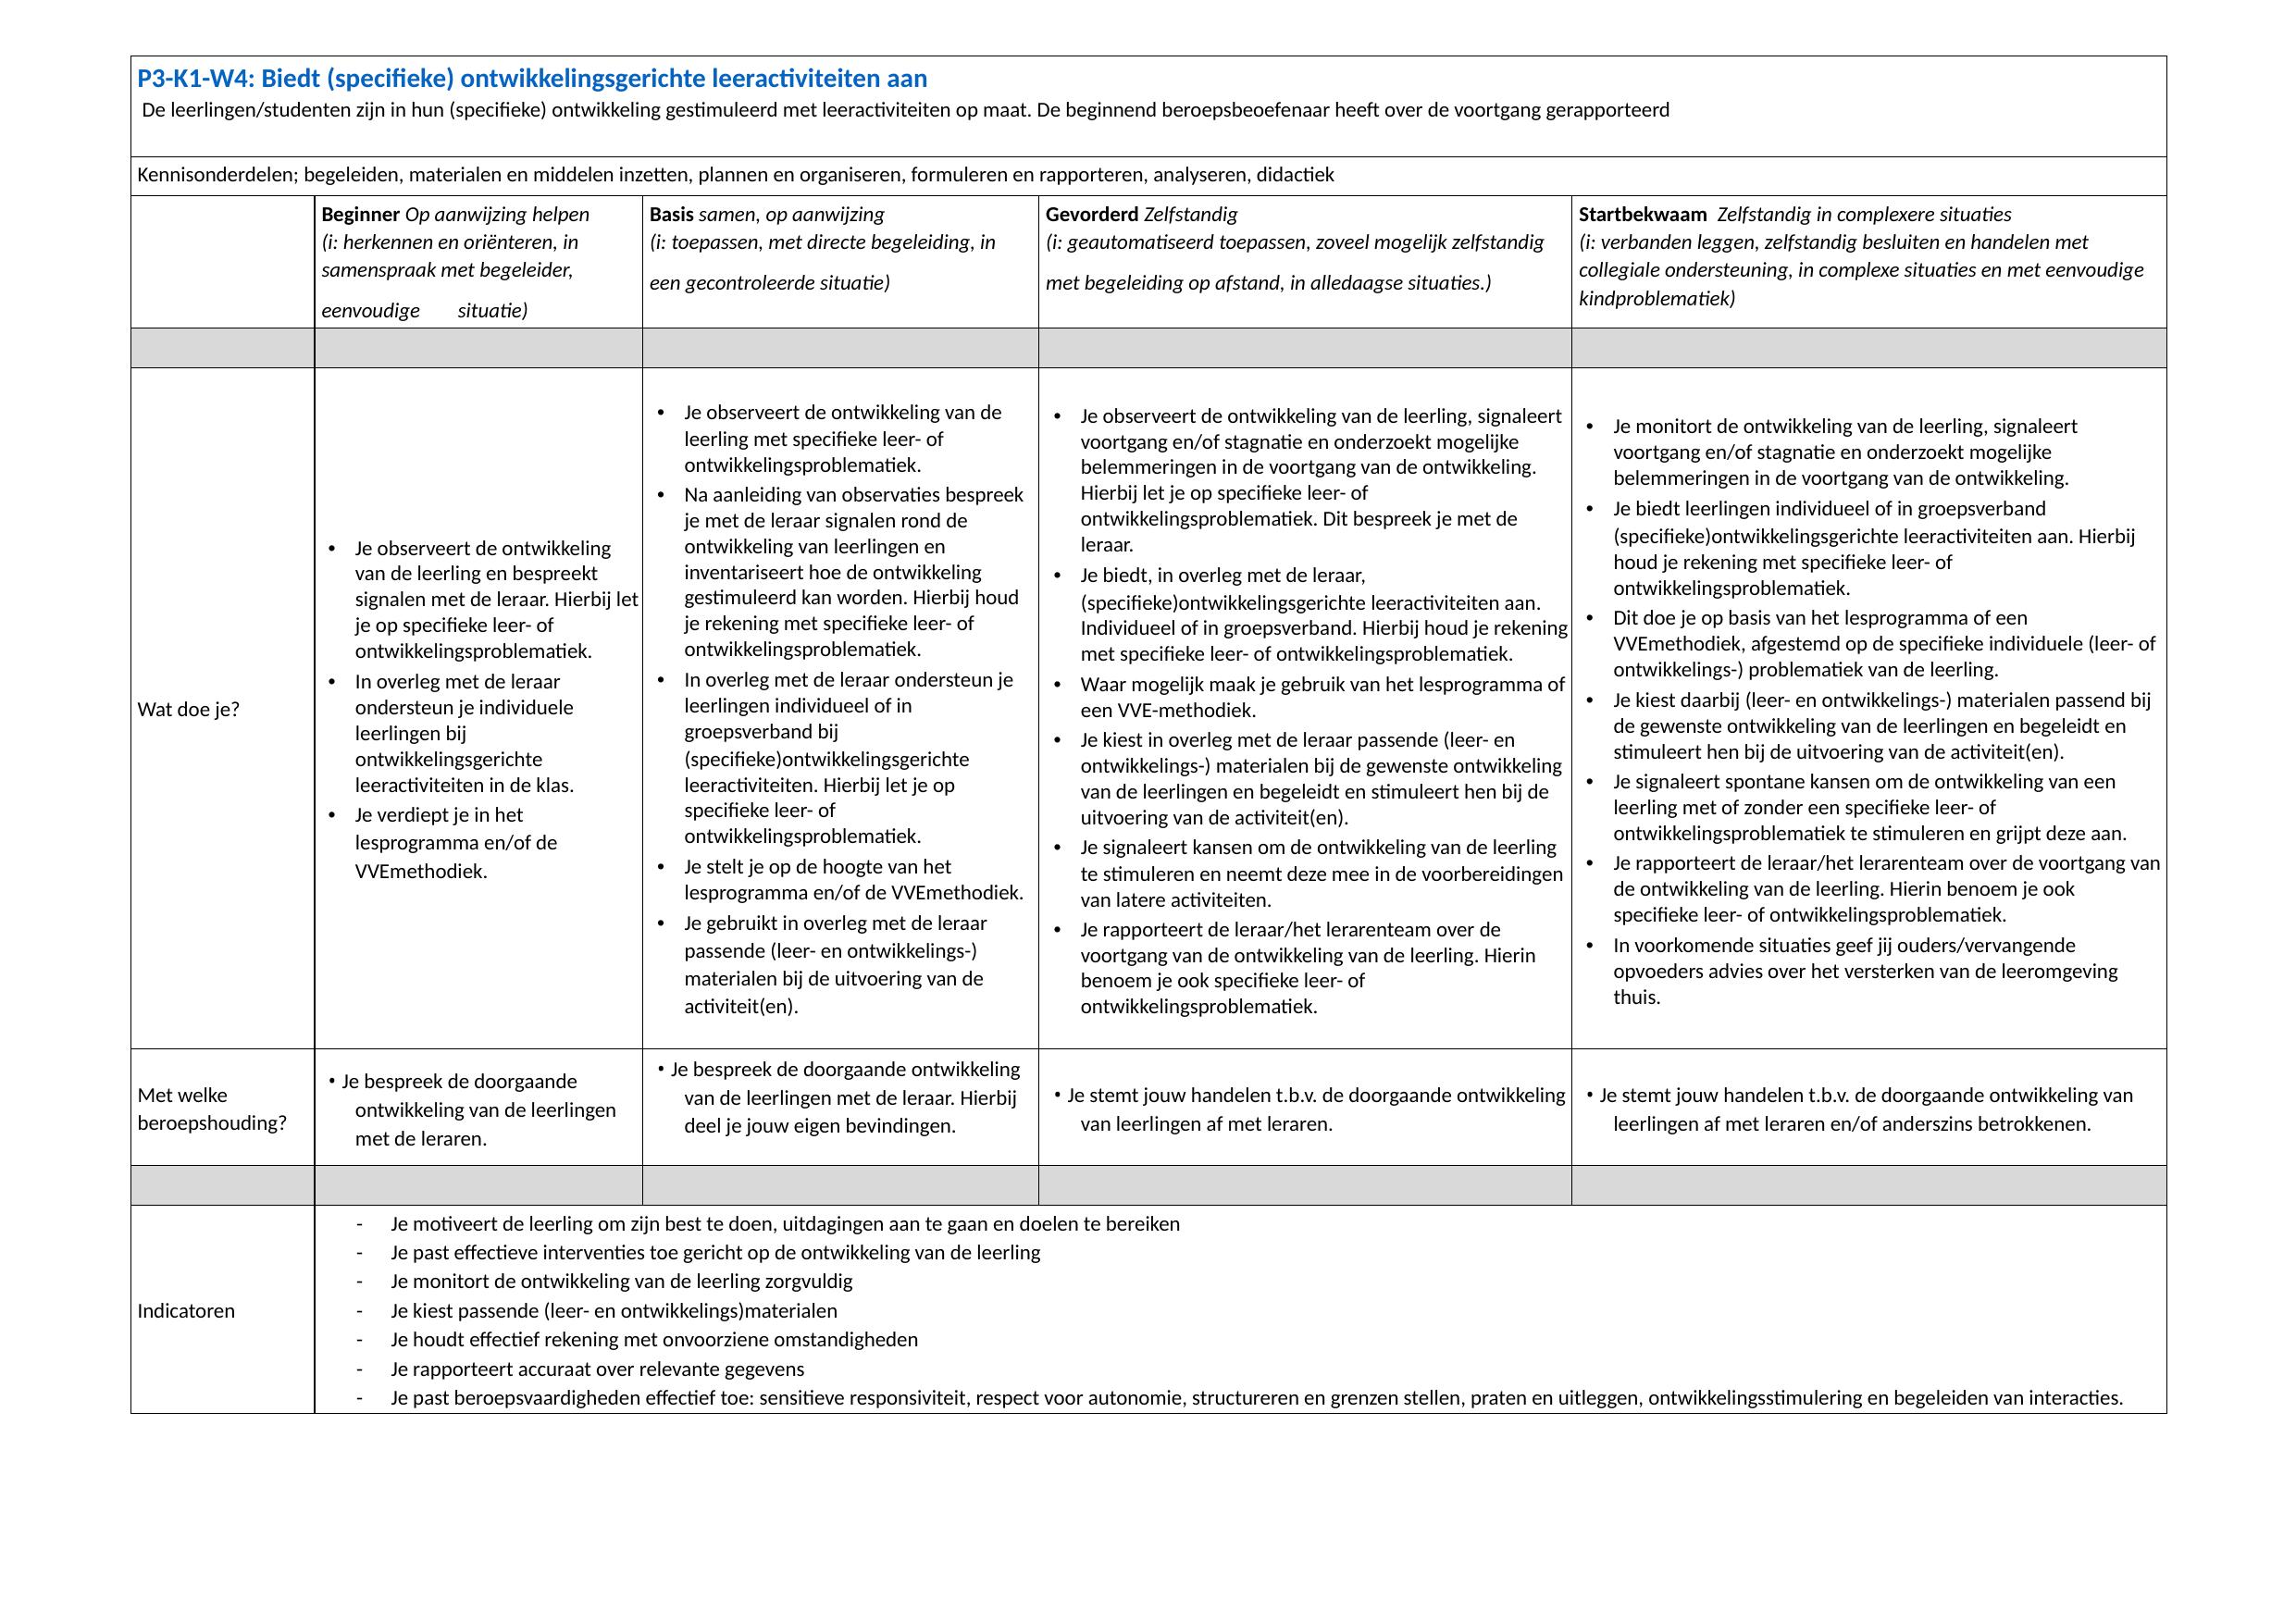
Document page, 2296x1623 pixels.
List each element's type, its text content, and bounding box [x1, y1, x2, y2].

table_cell [316, 328, 642, 367]
table_cell [316, 1166, 642, 1205]
table_cell Wat doe je? [131, 368, 314, 1047]
table_cell Met welke beroepshouding? [131, 1049, 314, 1165]
table_cell Beginner Op aanwijzing helpen (i: herkennen en oriënteren, in samenspraak met begeleider, eenvoudige situatie) [316, 196, 642, 328]
table_cell [131, 328, 314, 367]
table_cell [643, 1166, 1038, 1205]
table_header P3-K1-W4: Biedt (specifieke) ontwikkelingsgerichte leeractiviteiten aan De leerlingen/studenten zijn in hun (specifieke) ontwikkeling gestimuleerd met leeractiviteiten op maat. De beginnend beroepsbeoefenaar heeft over de voortgang gerapporteerd [131, 56, 2166, 155]
table_cell Je observeert de ontwikkeling van de leerling, signaleert voortgang en/of stagnatie en onderzoekt mogelijke belemmeringen in de voortgang van de ontwikkeling. Hierbij let je op specifieke leer- of ontwikkelingsproblematiek. Dit bespreek je met de leraar. Je biedt, in overleg met de leraar, (specifieke)ontwikkelingsgerichte leeractiviteiten aan. Individueel of in groepsverband. Hierbij houd je rekening met specifieke leer- of ontwikkelingsproblematiek. Waar mogelijk maak je gebruik van het lesprogramma of een VVE-methodiek. Je kiest in overleg met de leraar passende (leer- en ontwikkelings-) materialen bij de gewenste ontwikkeling van de leerlingen en begeleidt en stimuleert hen bij de uitvoering van de activiteit(en). Je signaleert kansen om de ontwikkeling van de leerling te stimuleren en neemt deze mee in de voorbereidingen van latere activiteiten. Je rapporteert de leraar/het lerarenteam over de voortgang van de ontwikkeling van de leerling. Hierin benoem je ook specifieke leer- of ontwikkelingsproblematiek. [1039, 368, 1571, 1047]
table_cell Basis samen, op aanwijzing (i: toepassen, met directe begeleiding, in een gecontroleerde situatie) [643, 196, 1038, 328]
table_cell • Je stemt jouw handelen t.b.v. de doorgaande ontwikkeling van leerlingen af met leraren en/of anderszins betrokkenen. [1572, 1049, 2166, 1165]
table_cell Startbekwaam Zelfstandig in complexere situaties (i: verbanden leggen, zelfstandig besluiten en handelen met collegiale ondersteuning, in complexe situaties en met eenvoudige kindproblematiek) [1572, 196, 2166, 328]
table_cell [131, 196, 314, 328]
table_cell [1572, 1166, 2166, 1205]
table_cell • Je stemt jouw handelen t.b.v. de doorgaande ontwikkeling van leerlingen af met leraren. [1039, 1049, 1571, 1165]
table_cell [1039, 328, 1571, 367]
table_cell Indicatoren [131, 1206, 314, 1413]
table_cell [131, 1166, 314, 1205]
table_cell [643, 328, 1038, 367]
table_cell [1039, 1166, 1571, 1205]
table_cell Je observeert de ontwikkeling van de leerling en bespreekt signalen met de leraar. Hierbij let je op specifieke leer- of ontwikkelingsproblematiek. In overleg met de leraar ondersteun je individuele leerlingen bij ontwikkelingsgerichte leeractiviteiten in de klas. Je verdiept je in het lesprogramma en/of de VVEmethodiek. [316, 368, 642, 1047]
table_cell • Je bespreek de doorgaande ontwikkeling van de leerlingen met de leraar. Hierbij deel je jouw eigen bevindingen. [643, 1049, 1038, 1165]
table_cell Je observeert de ontwikkeling van de leerling met specifieke leer- of ontwikkelingsproblematiek. Na aanleiding van observaties bespreek je met de leraar signalen rond de ontwikkeling van leerlingen en inventariseert hoe de ontwikkeling gestimuleerd kan worden. Hierbij houd je rekening met specifieke leer- of ontwikkelingsproblematiek. In overleg met de leraar ondersteun je leerlingen individueel of in groepsverband bij (specifieke)ontwikkelingsgerichte leeractiviteiten. Hierbij let je op specifieke leer- of ontwikkelingsproblematiek. Je stelt je op de hoogte van het lesprogramma en/of de VVEmethodiek. Je gebruikt in overleg met de leraar passende (leer- en ontwikkelings-) materialen bij de uitvoering van de activiteit(en). [643, 368, 1038, 1047]
table_cell Gevorderd Zelfstandig (i: geautomatiseerd toepassen, zoveel mogelijk zelfstandig met begeleiding op afstand, in alledaagse situaties.) [1039, 196, 1571, 328]
table_cell Je monitort de ontwikkeling van de leerling, signaleert voortgang en/of stagnatie en onderzoekt mogelijke belemmeringen in de voortgang van de ontwikkeling. Je biedt leerlingen individueel of in groepsverband (specifieke)ontwikkelingsgerichte leeractiviteiten aan. Hierbij houd je rekening met specifieke leer- of ontwikkelingsproblematiek. Dit doe je op basis van het lesprogramma of een VVEmethodiek, afgestemd op de specifieke individuele (leer- of ontwikkelings-) problematiek van de leerling. Je kiest daarbij (leer- en ontwikkelings-) materialen passend bij de gewenste ontwikkeling van de leerlingen en begeleidt en stimuleert hen bij de uitvoering van de activiteit(en). Je signaleert spontane kansen om de ontwikkeling van een leerling met of zonder een specifieke leer- of ontwikkelingsproblematiek te stimuleren en grijpt deze aan. Je rapporteert de leraar/het lerarenteam over de voortgang van de ontwikkeling van de leerling. Hierin benoem je ook specifieke leer- of ontwikkelingsproblematiek. In voorkomende situaties geef jij ouders/vervangende opvoeders advies over het versterken van de leeromgeving thuis. [1572, 368, 2166, 1047]
table_cell • Je bespreek de doorgaande ontwikkeling van de leerlingen met de leraren. [316, 1049, 642, 1165]
table_cell Je motiveert de leerling om zijn best te doen, uitdagingen aan te gaan en doelen te bereiken Je past effectieve interventies toe gericht op de ontwikkeling van de leerling Je monitort de ontwikkeling van de leerling zorgvuldig Je kiest passende (leer- en ontwikkelings)materialen Je houdt effectief rekening met onvoorziene omstandigheden Je rapporteert accuraat over relevante gegevens Je past beroepsvaardigheden effectief toe: sensitieve responsiviteit, respect voor autonomie, structureren en grenzen stellen, praten en uitleggen, ontwikkelingsstimulering en begeleiden van interacties. [316, 1206, 2166, 1413]
table_cell Kennisonderdelen; begeleiden, materialen en middelen inzetten, plannen en organiseren, formuleren en rapporteren, analyseren, didactiek [131, 157, 2166, 195]
table_cell [1572, 328, 2166, 367]
